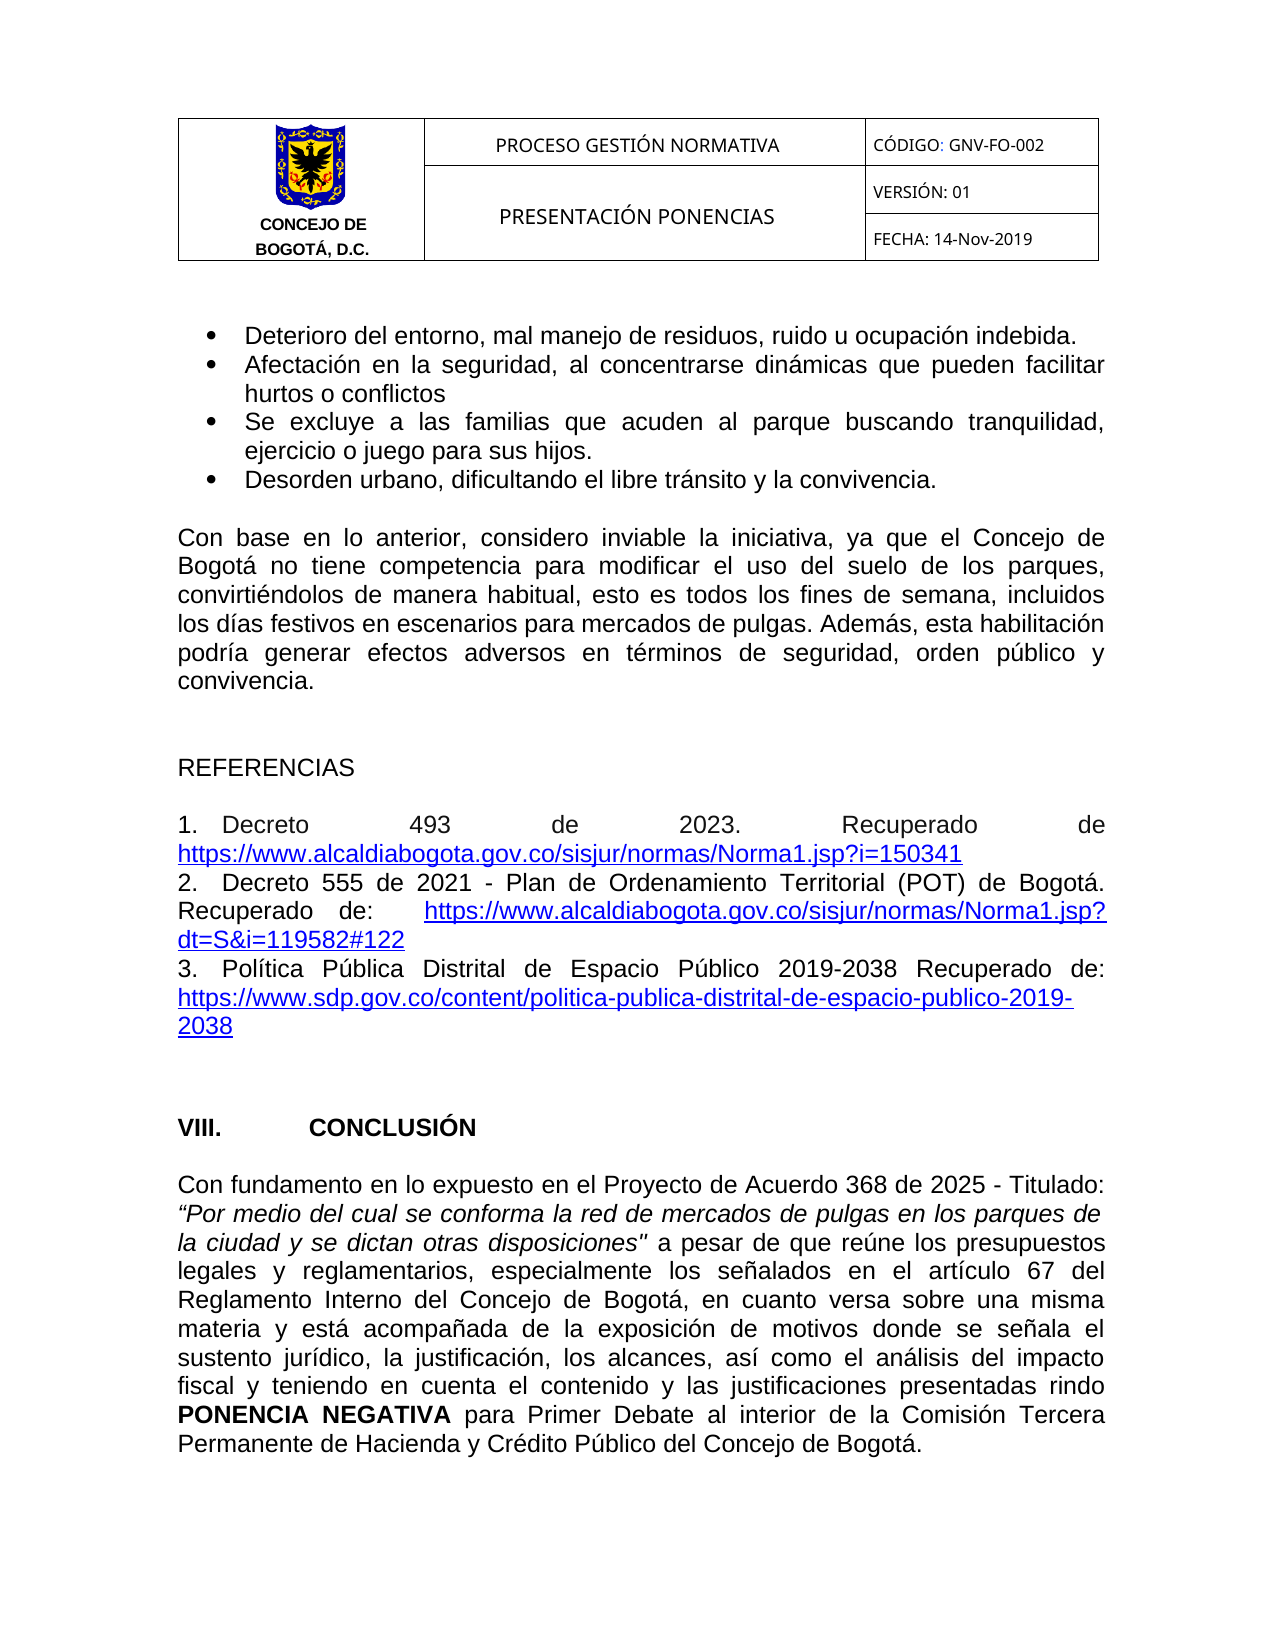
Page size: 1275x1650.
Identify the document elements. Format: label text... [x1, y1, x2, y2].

picture [275, 206, 346, 210]
subtitle Deterioro del entorno, mal manejo de residuos, ruido u ocupación indebida. [207, 407, 1106, 436]
subtitle Con base en lo anterior, considero inviable la iniciativa, ya que el Concejo de Bogotá no tiene competencia para modificar el uso del suelo de los parques, convirtiéndolos de manera habitual, esto es todos los fines de semana, incluidos los días festivos en escenarios para mercados de pulgas. Además, esta habilitación podría generar efectos adversos en términos de seguridad, orden público y convivencia. [177, 609, 1106, 781]
subtitle CONCLUSIÓN [177, 1199, 1106, 1228]
subtitle Desorden urbano, dificultando el libre tránsito y la convivencia. [207, 551, 1106, 580]
subtitle Reducción del área disponible para la recreación activa y pasiva. [207, 235, 1106, 263]
subtitle Política Pública Distrital de Espacio Público 2019-2038 Recuperado de: https://www.sdp.gov.co/content/politica-publica-distrital-de-espacio-publico-2019-2038 [177, 1040, 1106, 1126]
subtitle REFERENCIAS [177, 839, 1106, 868]
picture [275, 124, 346, 177]
subtitle Afectación en la seguridad, al concentrarse dinámicas que pueden facilitar hurtos o conflictos [207, 436, 1106, 494]
subtitle Decreto 555 de 2021 - Plan de Ordenamiento Territorial (POT) de Bogotá. Recuperado de: https://www.alcaldiabogota.gov.co/sisjur/normas/Norma1.jsp?dt=S&i=119582#122 [177, 954, 1106, 1040]
subtitle Decreto 493 de 2023. Recuperado de https://www.alcaldiabogota.gov.co/sisjur/normas/Norma1.jsp?i=150341 [177, 896, 1106, 954]
subtitle Se excluye a las familias que acuden al parque buscando tranquilidad, ejercicio o juego para sus hijos. [207, 494, 1106, 551]
